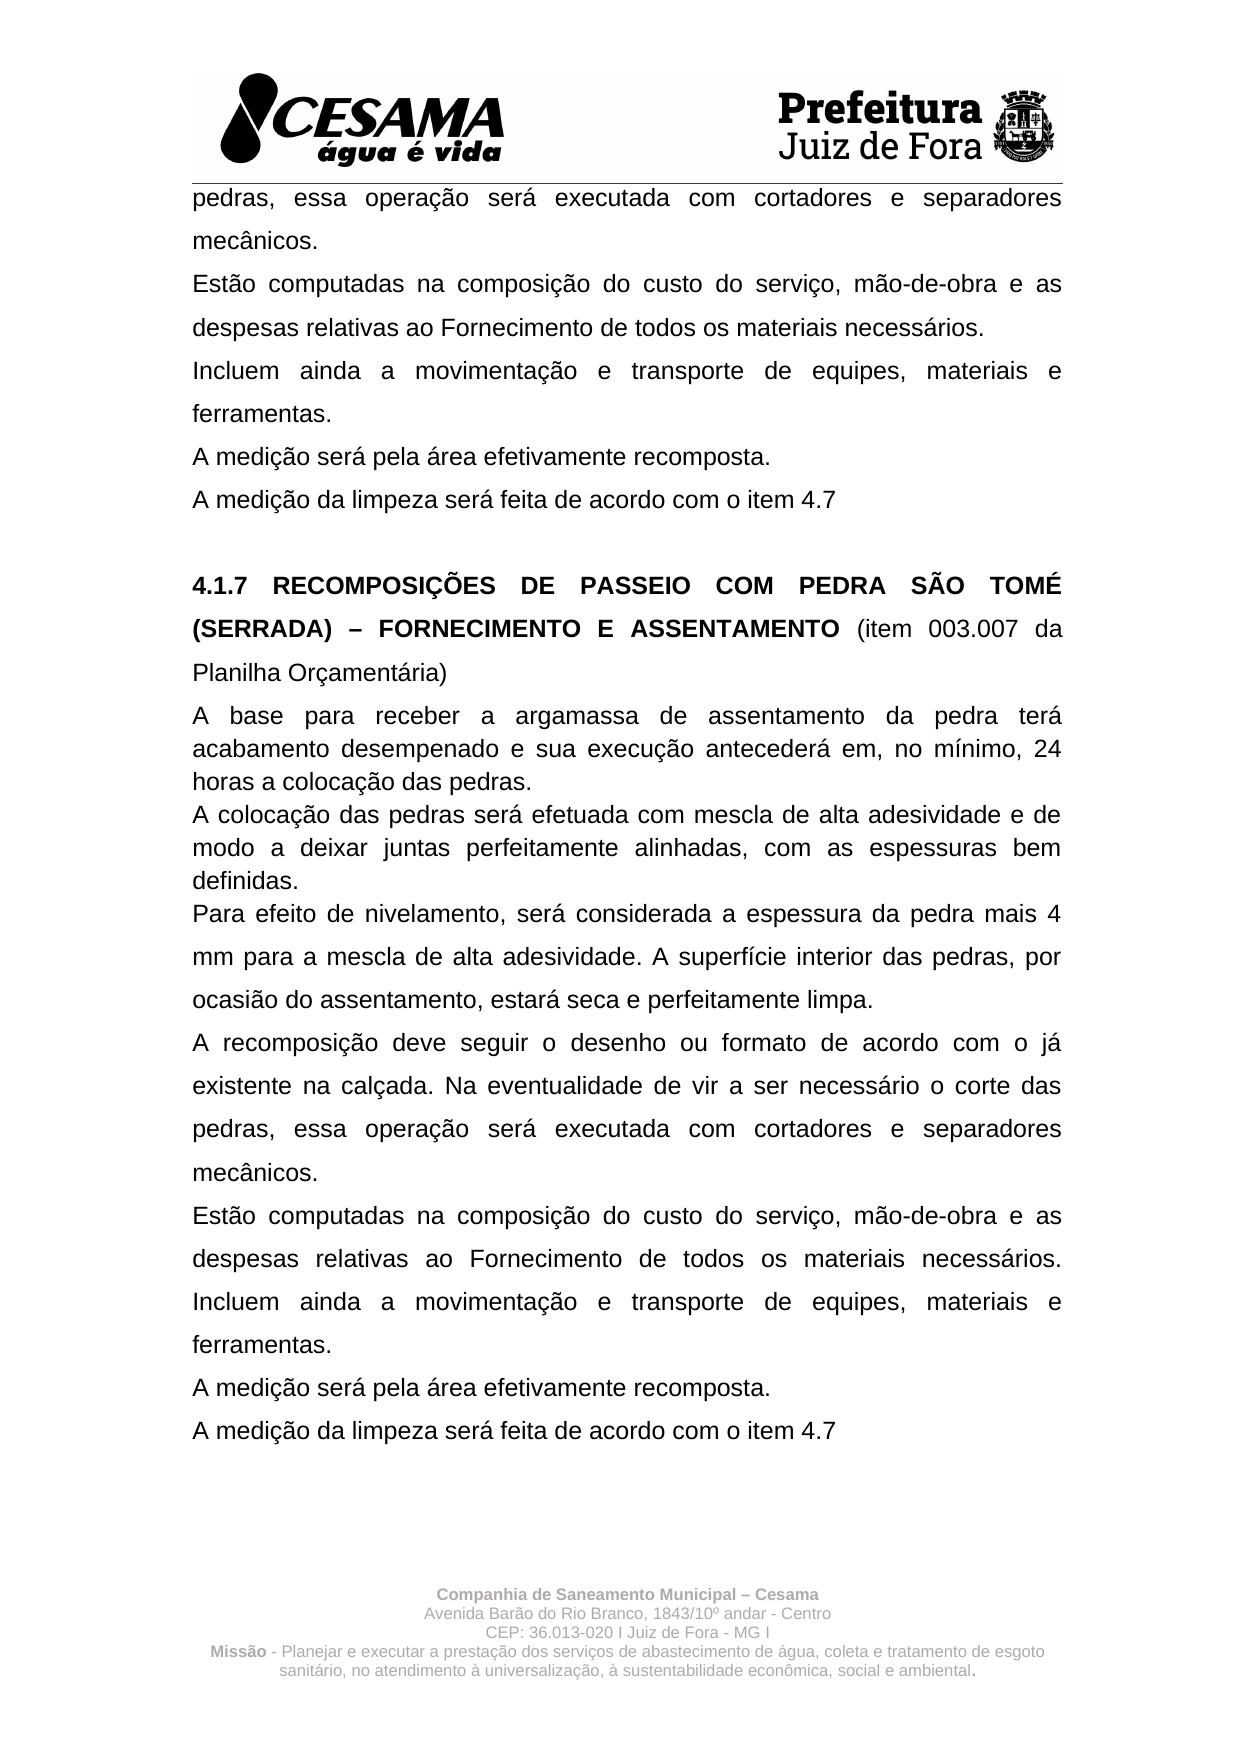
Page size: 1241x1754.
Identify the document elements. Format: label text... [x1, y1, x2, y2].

text A colocação das pedras será efetuada com mescla de alta adesividade e de modo a deixar juntas perfeitamente alinhadas, com as espessuras bem definidas. [192, 800, 1063, 894]
text A base para receber a argamassa de assentamento da pedra terá acabamento desempenado e sua execução antecederá em, no mínimo, 24 horas a colocação das pedras. [192, 701, 1063, 795]
text A medição da limpeza será feita de acordo com o item 4.7 [192, 485, 1063, 514]
text Incluem ainda a movimentação e transporte de equipes, materiais e ferramentas. [192, 356, 1063, 427]
text Para efeito de nivelamento, será considerada a espessura da pedra mais 4 mm para a mescla de alta adesividade. A superfície interior das pedras, por ocasião do assentamento, estará seca e perfeitamente limpa. [192, 899, 1063, 1014]
text Estão computadas na composição do custo do serviço, mão-de-obra e as despesas relativas ao Fornecimento de todos os materiais necessários. Incluem ainda a movimentação e transporte de equipes, materiais e ferramentas. [192, 1201, 1063, 1359]
text Estão computadas na composição do custo do serviço, mão-de-obra e as despesas relativas ao Fornecimento de todos os materiais necessários. [192, 269, 1063, 341]
text 4.1.7 RECOMPOSIÇÕES DE PASSEIO COM PEDRA SÃO TOMÉ (SERRADA) – FORNECIMENTO E ASSENTAMENTO (item 003.007 da Planilha Orçamentária) [192, 571, 1063, 686]
text A medição da limpeza será feita de acordo com o item 4.7 [192, 1416, 1063, 1445]
picture [192, 73, 1063, 184]
text A medição será pela área efetivamente recomposta. [192, 442, 1063, 471]
text A medição será pela área efetivamente recomposta. [192, 1373, 1063, 1402]
